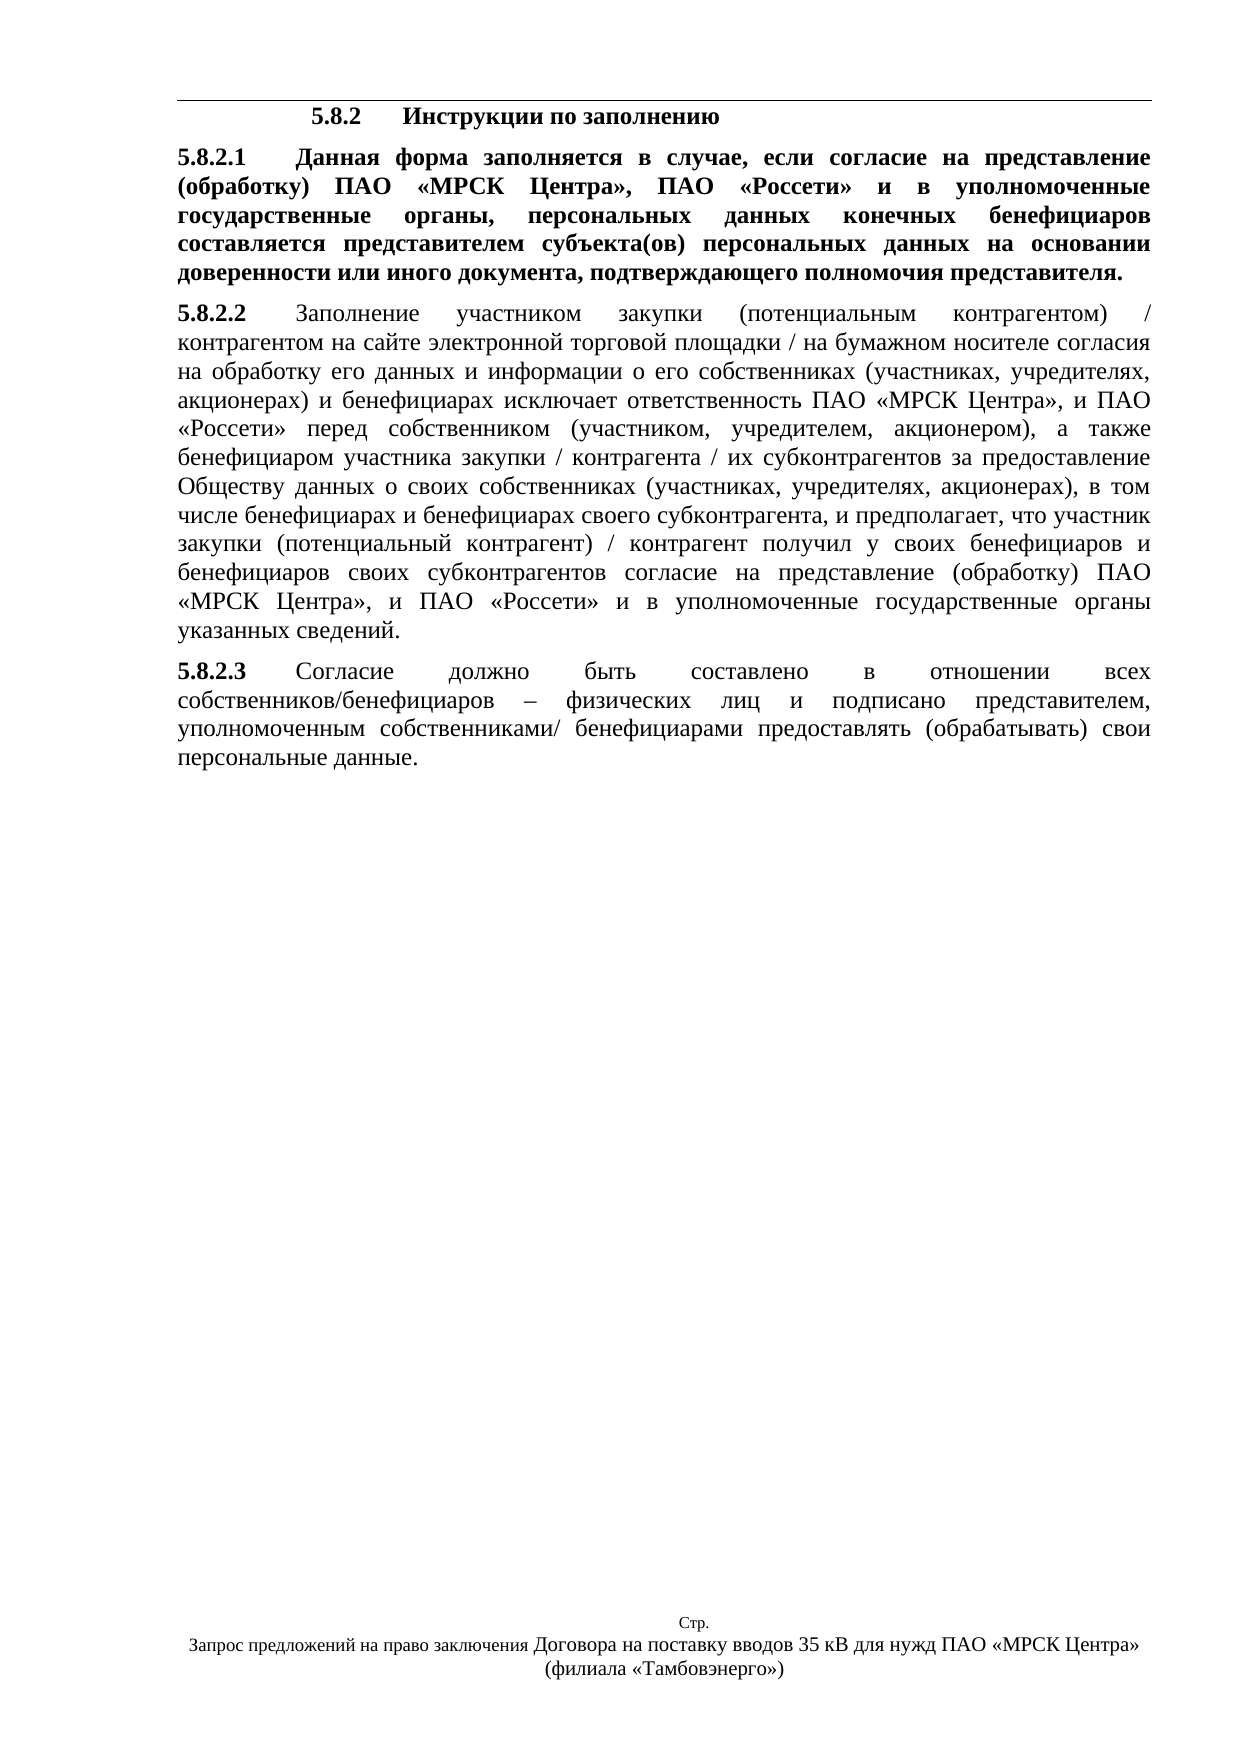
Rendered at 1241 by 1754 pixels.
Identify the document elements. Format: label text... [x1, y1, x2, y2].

list Заполнение участником закупки (потенциальным контрагентом) / контрагентом на сайте электронной торговой площадки / на бумажном носителе согласия на обработку его данных и информации о его собственниках (участниках, учредителях, акционерах) и бенефициарах исключает ответственность ПАО «МРСК Центра», и ПАО «Россети» перед собственником (участником, учредителем, акционером), а также бенефициаром участника закупки / контрагента / их субконтрагентов за предоставление Обществу данных о своих собственниках (участниках, учредителях, акционерах), в том числе бенефициарах и бенефициарах своего субконтрагента, и предполагает, что участник закупки (потенциальный контрагент) / контрагент получил у своих бенефициаров и бенефициаров своих субконтрагентов согласие на представление (обработку) ПАО «МРСК Центра», и ПАО «Россети» и в уполномоченные государственные органы указанных сведений. [177, 298, 1152, 643]
list Данная форма заполняется в случае, если согласие на представление (обработку) ПАО «МРСК Центра», ПАО «Россети» и в уполномоченные государственные органы, персональных данных конечных бенефициаров составляется представителем субъекта(ов) персональных данных на основании доверенности или иного документа, подтверждающего полномочия представителя. [177, 142, 1152, 286]
subtitle Инструкции по заполнению [252, 101, 1152, 130]
list Согласие должно быть составлено в отношении всех собственников/бенефициаров – физических лиц и подписано представителем, уполномоченным собственниками/ бенефициарами предоставлять (обрабатывать) свои персональные данные. [177, 656, 1152, 771]
